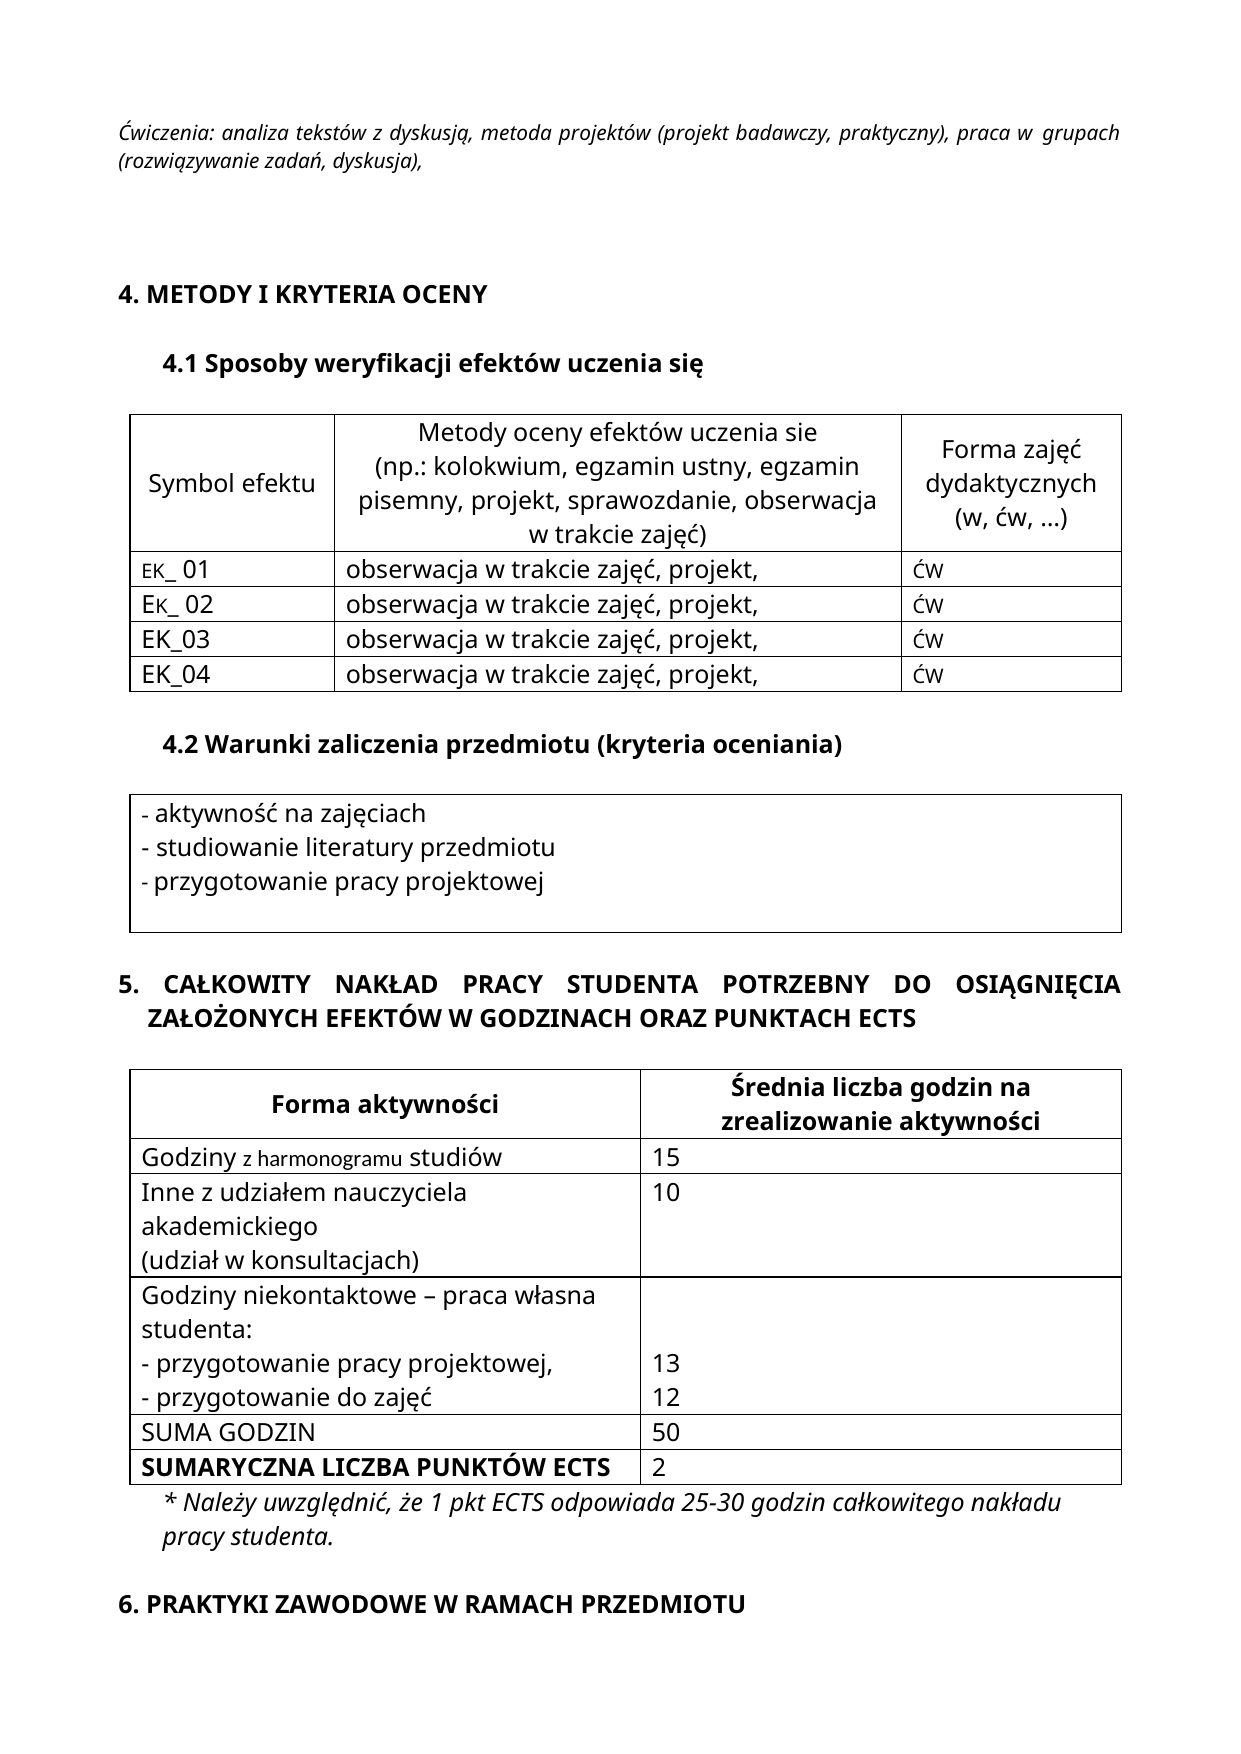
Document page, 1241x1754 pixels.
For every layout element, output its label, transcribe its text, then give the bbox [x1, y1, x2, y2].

table_cell SUMARYCZNA LICZBA PUNKTÓW ECTS [131, 1450, 640, 1484]
table_cell 50 [641, 1415, 1121, 1449]
table_cell SUMA GODZIN [131, 1415, 640, 1449]
table_cell obserwacja w trakcie zajęć, projekt, [335, 587, 901, 621]
table_cell 13 12 [641, 1278, 1121, 1414]
table_header Forma aktywności [131, 1070, 640, 1138]
table_header Średnia liczba godzin na zrealizowanie aktywności [641, 1070, 1121, 1138]
table_cell ek_ 01 [131, 552, 334, 586]
table_cell obserwacja w trakcie zajęć, projekt, [335, 657, 901, 691]
table_cell ćw [902, 552, 1121, 586]
table_header Symbol efektu [131, 415, 334, 551]
table_cell ćw [902, 587, 1121, 621]
table_cell ćw [902, 622, 1121, 656]
table_cell EK_03 [131, 622, 334, 656]
table_cell ćw [902, 657, 1121, 691]
text 5. CAŁKOWITY NAKŁAD PRACY STUDENTA POTRZEBNY DO OSIĄGNIĘCIA ZAŁOŻONYCH EFEKTÓW W GODZINACH ORAZ PUNKTACH ECTS [118, 967, 1122, 1035]
text 4.1 Sposoby weryfikacji efektów uczenia się [162, 345, 1122, 379]
table_cell Godziny niekontaktowe – praca własna studenta: - przygotowanie pracy projektowej, - przygotowanie do zajęć [131, 1278, 640, 1414]
text 4.2 Warunki zaliczenia przedmiotu (kryteria oceniania) [162, 726, 1122, 760]
table_cell Ek_ 02 [131, 587, 334, 621]
text 6. PRAKTYKI ZAWODOWE W RAMACH PRZEDMIOTU [118, 1587, 1122, 1621]
text 4. METODY I KRYTERIA OCENY [118, 277, 1122, 311]
table_cell 10 [641, 1174, 1121, 1276]
table_cell EK_04 [131, 657, 334, 691]
text Ćwiczenia: analiza tekstów z dyskusją, metoda projektów (projekt badawczy, praktyczny), praca w grupach (rozwiązywanie zadań, dyskusja), [118, 118, 1122, 175]
table_header Metody oceny efektów uczenia sie (np.: kolokwium, egzamin ustny, egzamin pisemny, projekt, sprawozdanie, obserwacja w trakcie zajęć) [335, 415, 901, 551]
table_cell obserwacja w trakcie zajęć, projekt, [335, 622, 901, 656]
table_header Forma zajęć dydaktycznych (w, ćw, …) [902, 415, 1121, 551]
table_cell 2 [641, 1450, 1121, 1484]
table_cell obserwacja w trakcie zajęć, projekt, [335, 552, 901, 586]
table_cell Godziny z harmonogramu studiów [131, 1139, 640, 1173]
table_cell Inne z udziałem nauczyciela akademickiego (udział w konsultacjach) [131, 1174, 640, 1276]
text * Należy uwzględnić, że 1 pkt ECTS odpowiada 25-30 godzin całkowitego nakładu pracy studenta. [162, 1485, 1122, 1553]
table_cell 15 [641, 1139, 1121, 1173]
table_header - aktywność na zajęciach - studiowanie literatury przedmiotu - przygotowanie pracy projektowej [131, 795, 1121, 932]
